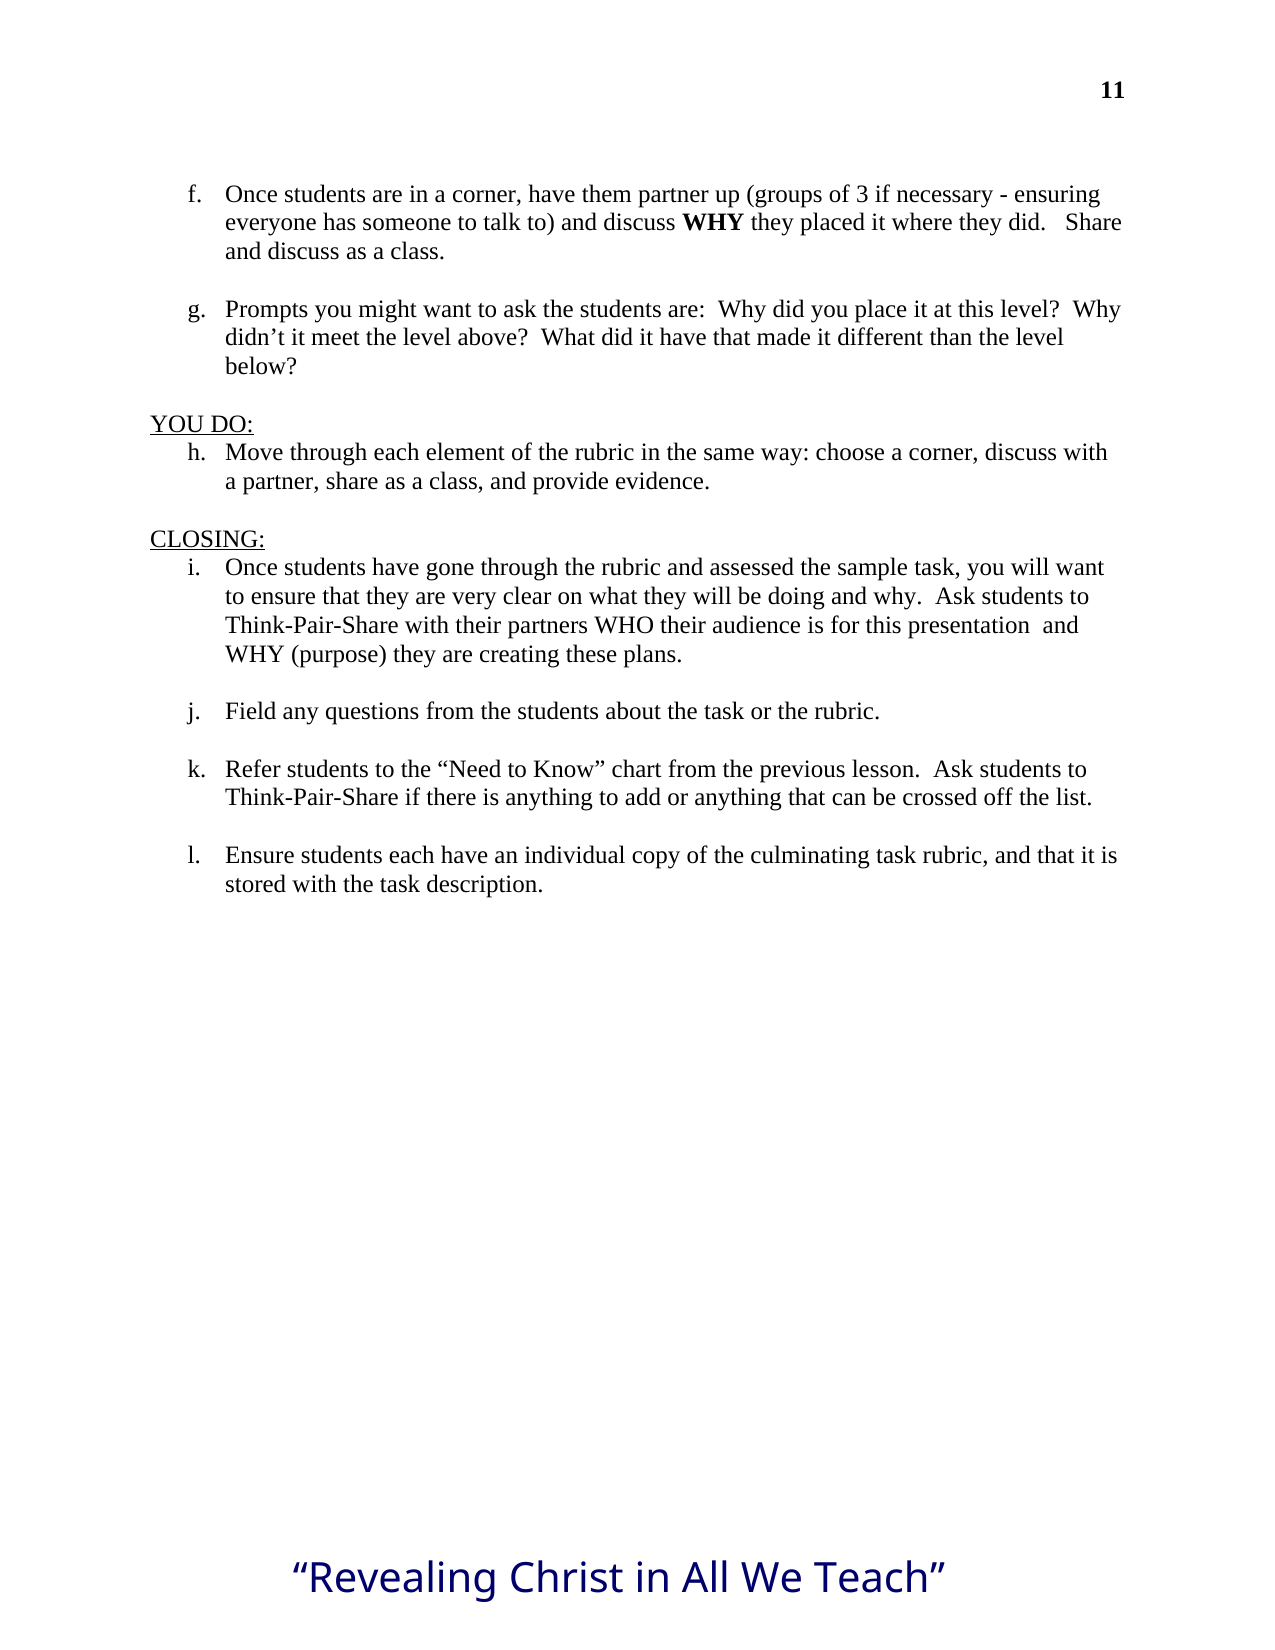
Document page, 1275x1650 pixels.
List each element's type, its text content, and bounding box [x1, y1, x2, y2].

list Once students have gone through the rubric and assessed the sample task, you will want to ensure that they are very clear on what they will be doing and why. Ask students to Think-Pair-Share with their partners WHO their audience is for this presentation and WHY (purpose) they are creating these plans. [187, 552, 1125, 667]
text CLOSING: [150, 524, 1125, 552]
list Ensure students each have an individual copy of the culminating task rubric, and that it is stored with the task description. [187, 840, 1125, 897]
list Refer students to the “Need to Know” chart from the previous lesson. Ask students to Think-Pair-Share if there is anything to add or anything that can be crossed off the list. [187, 754, 1125, 811]
list Field any questions from the students about the task or the rubric. [187, 696, 1125, 725]
text YOU DO: [150, 409, 1125, 437]
list Once students are in a corner, have them partner up (groups of 3 if necessary - ensuring everyone has someone to talk to) and discuss WHY they placed it where they did. Share and discuss as a class. [187, 179, 1125, 265]
list Prompts you might want to ask the students are: Why did you place it at this level? Why didn’t it meet the level above? What did it have that made it different than the level below? [187, 294, 1125, 380]
list Move through each element of the rubric in the same way: choose a corner, discuss with a partner, share as a class, and provide evidence. [187, 437, 1125, 495]
